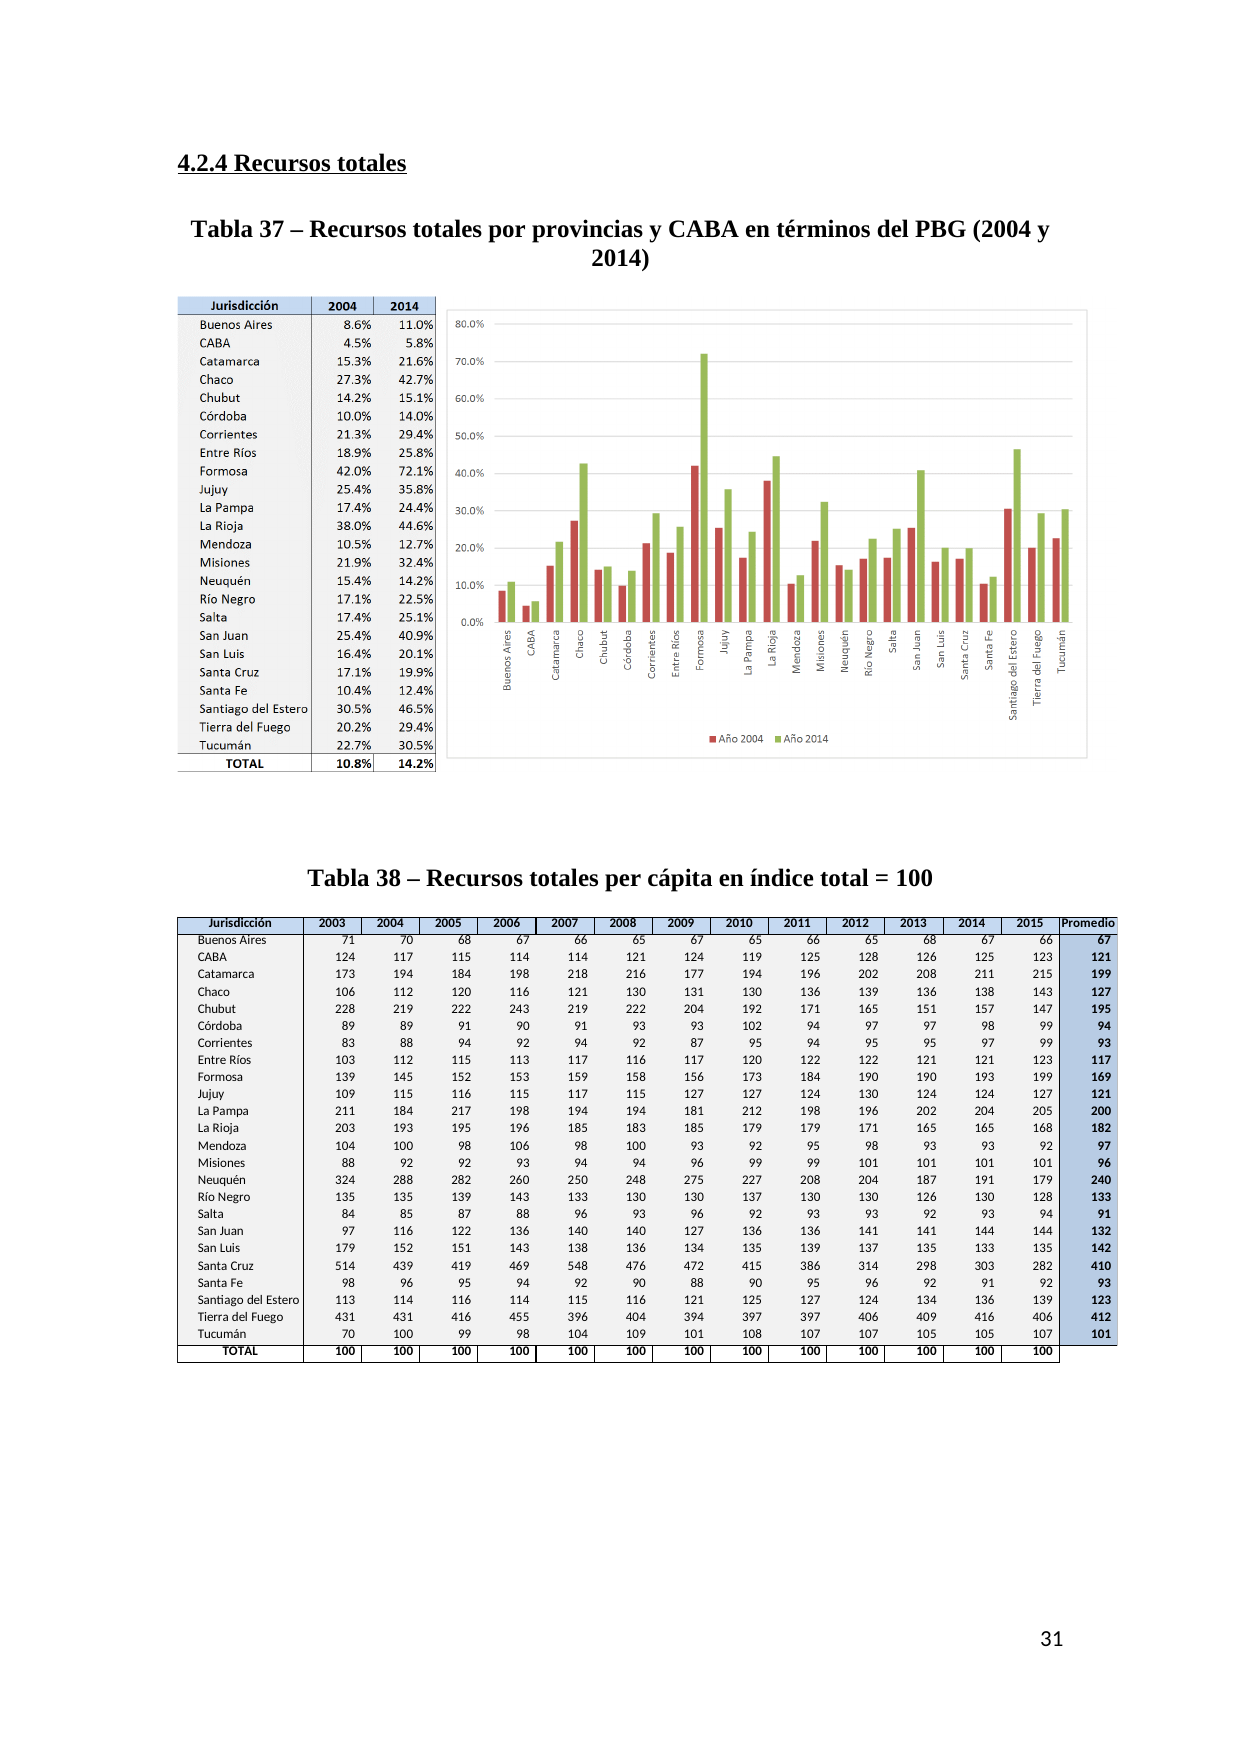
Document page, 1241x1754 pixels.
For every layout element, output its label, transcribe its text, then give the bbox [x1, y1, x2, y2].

text Tabla 38 – Recursos totales per cápita en índice total = 100 [177, 863, 1063, 892]
picture [177, 296, 1118, 772]
text Tabla 37 – Recursos totales por provincias y CABA en términos del PBG (2004 y 2014) [177, 214, 1063, 271]
text 4.2.4 Recursos totales [177, 148, 1063, 176]
